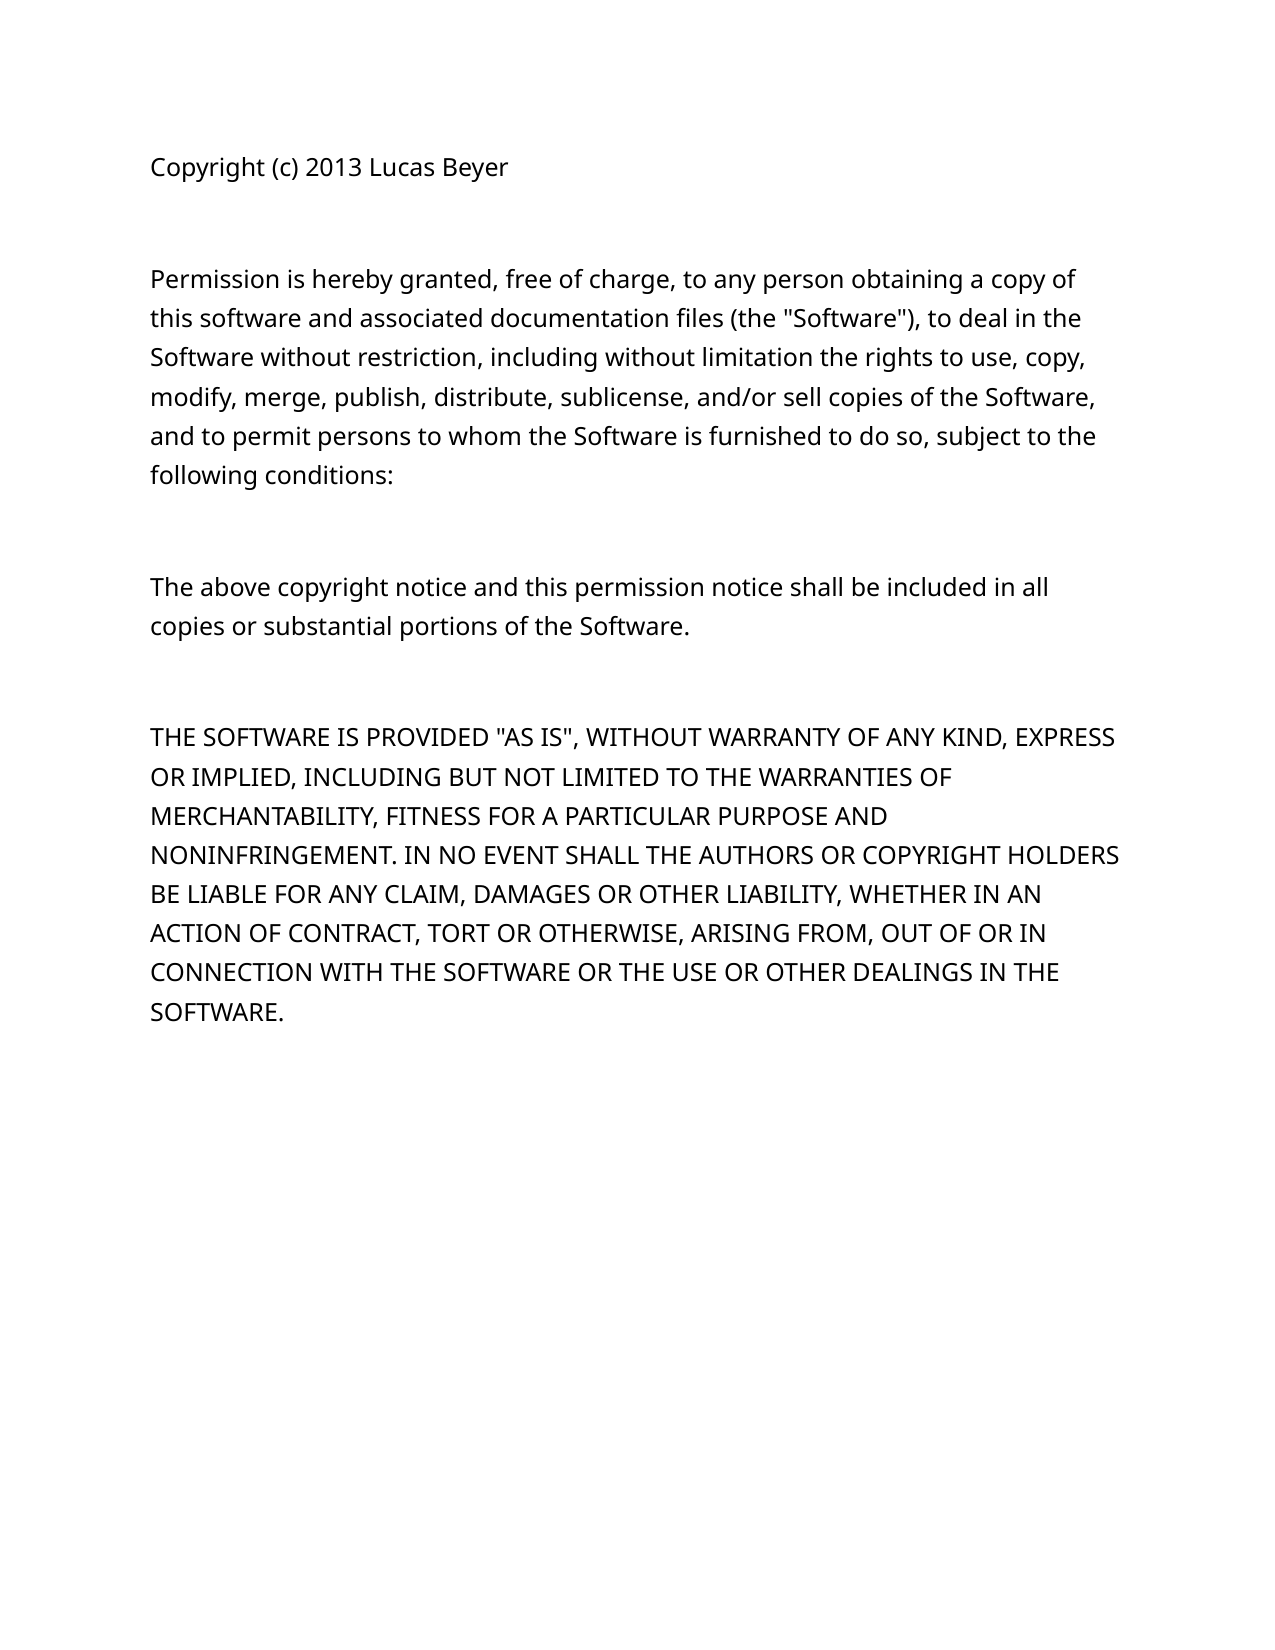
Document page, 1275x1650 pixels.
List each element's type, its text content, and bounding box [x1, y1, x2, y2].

text Permission is hereby granted, free of charge, to any person obtaining a copy of this software and associated documentation files (the "Software"), to deal in the Software without restriction, including without limitation the rights to use, copy, modify, merge, publish, distribute, sublicense, and/or sell copies of the Software, and to permit persons to whom the Software is furnished to do so, subject to the following conditions: [150, 262, 1125, 492]
text THE SOFTWARE IS PROVIDED "AS IS", WITHOUT WARRANTY OF ANY KIND, EXPRESS OR IMPLIED, INCLUDING BUT NOT LIMITED TO THE WARRANTIES OF MERCHANTABILITY, FITNESS FOR A PARTICULAR PURPOSE AND NONINFRINGEMENT. IN NO EVENT SHALL THE AUTHORS OR COPYRIGHT HOLDERS BE LIABLE FOR ANY CLAIM, DAMAGES OR OTHER LIABILITY, WHETHER IN AN ACTION OF CONTRACT, TORT OR OTHERWISE, ARISING FROM, OUT OF OR IN CONNECTION WITH THE SOFTWARE OR THE USE OR OTHER DEALINGS IN THE SOFTWARE. [150, 720, 1125, 1028]
text Copyright (c) 2013 Lucas Beyer [150, 150, 1125, 184]
text The above copyright notice and this permission notice shall be included in all copies or substantial portions of the Software. [150, 569, 1125, 642]
